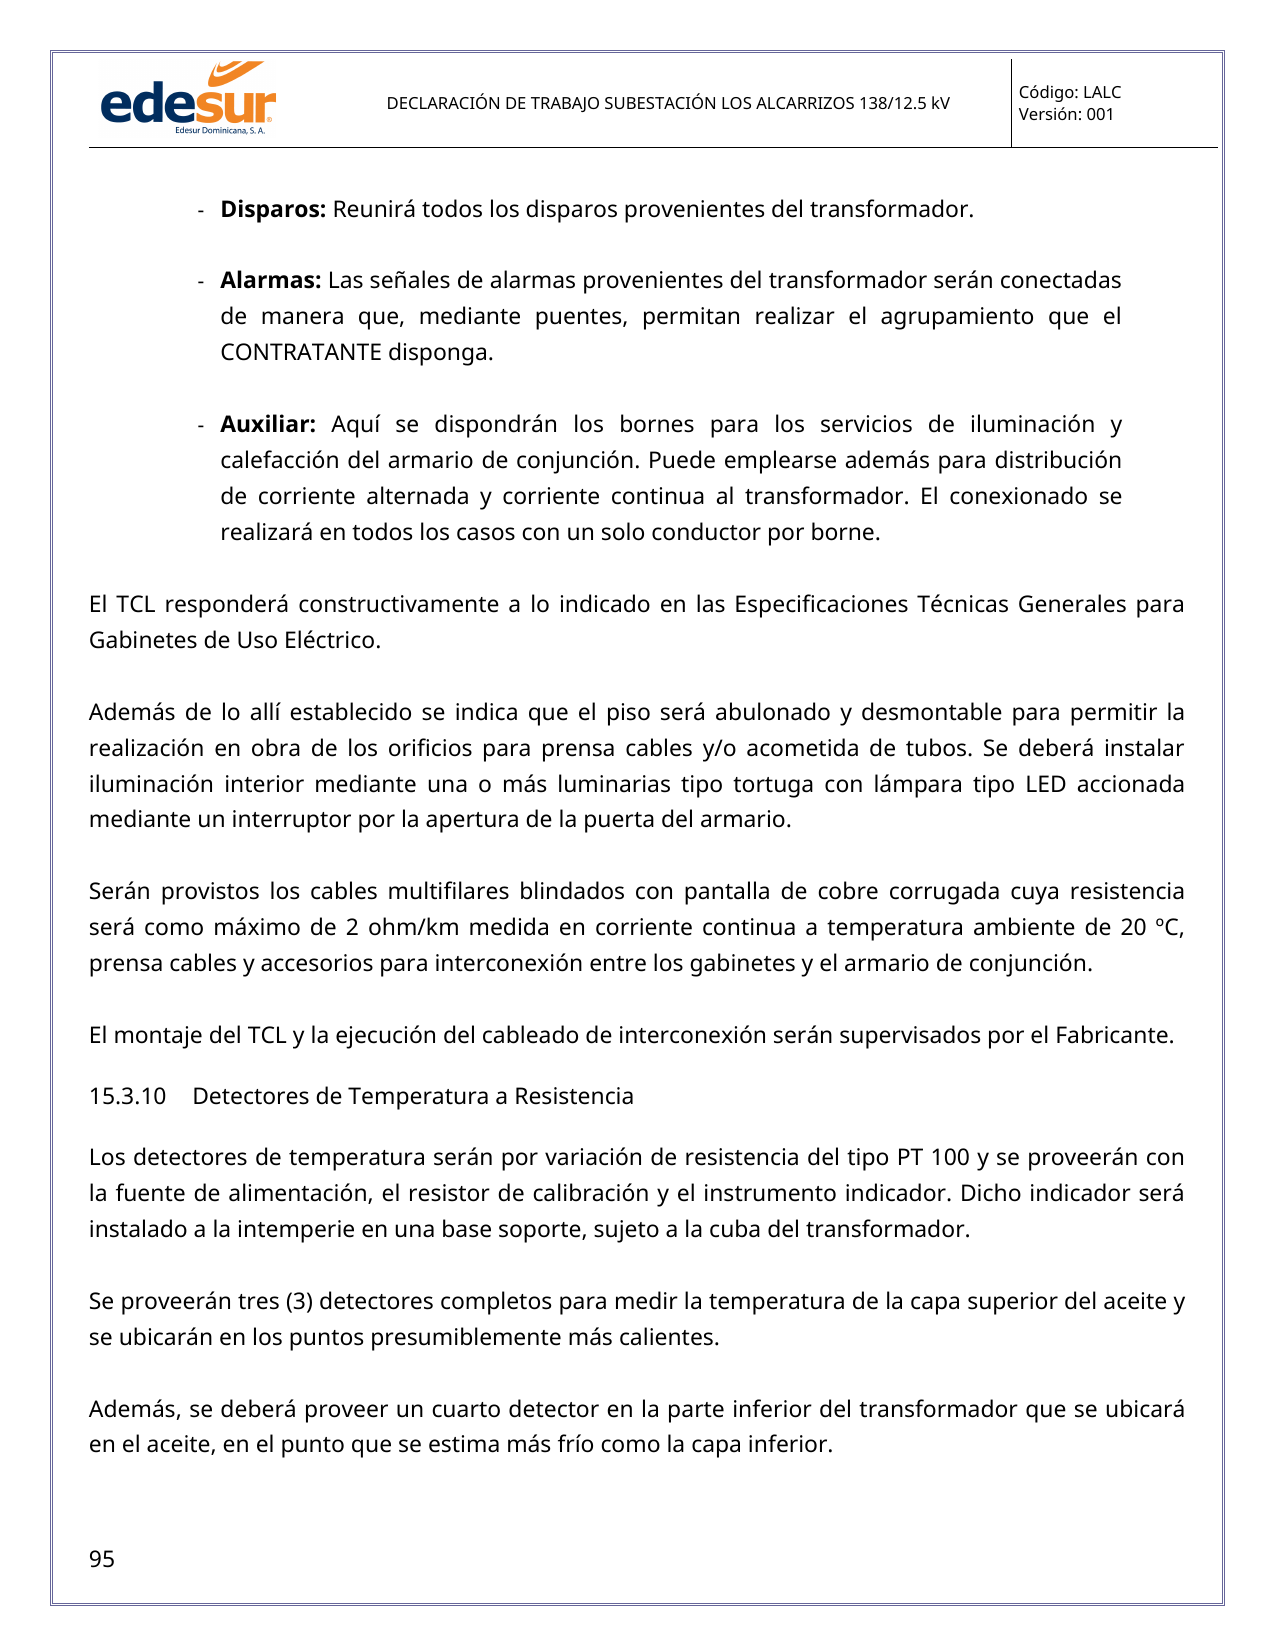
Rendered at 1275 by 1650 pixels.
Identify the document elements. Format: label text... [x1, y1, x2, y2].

list Alarmas: Las señales de alarmas provenientes del transformador serán conectadas de manera que, mediante puentes, permitan realizar el agrupamiento que el CONTRATANTE disponga. [197, 264, 1123, 367]
text El TCL responderá constructivamente a lo indicado en las Especificaciones Técnicas Generales para Gabinetes de Uso Eléctrico. [89, 588, 1186, 655]
text Los detectores de temperatura serán por variación de resistencia del tipo PT 100 y se proveerán con la fuente de alimentación, el resistor de calibración y el instrumento indicador. Dicho indicador será instalado a la intemperie en una base soporte, sujeto a la cuba del transformador. [89, 1141, 1186, 1244]
subtitle Detectores de Temperatura a Resistencia [89, 1080, 1186, 1111]
picture [98, 59, 277, 138]
text Serán provistos los cables multifilares blindados con pantalla de cobre corrugada cuya resistencia será como máximo de 2 ohm/km medida en corriente continua a temperatura ambiente de 20 ºC, prensa cables y accesorios para interconexión entre los gabinetes y el armario de conjunción. [89, 875, 1186, 978]
text Además, se deberá proveer un cuarto detector en la parte inferior del transformador que se ubicará en el aceite, en el punto que se estima más frío como la capa inferior. [89, 1392, 1186, 1460]
list Disparos: Reunirá todos los disparos provenientes del transformador. [197, 192, 1123, 224]
text El montaje del TCL y la ejecución del cableado de interconexión serán supervisados por el Fabricante. [89, 1019, 1186, 1050]
text Además de lo allí establecido se indica que el piso será abulonado y desmontable para permitir la realización en obra de los orificios para prensa cables y/o acometida de tubos. Se deberá instalar iluminación interior mediante una o más luminarias tipo tortuga con lámpara tipo LED accionada mediante un interruptor por la apertura de la puerta del armario. [89, 696, 1186, 835]
text Se proveerán tres (3) detectores completos para medir la temperatura de la capa superior del aceite y se ubicarán en los puntos presumiblemente más calientes. [89, 1285, 1186, 1352]
list Auxiliar: Aquí se dispondrán los bornes para los servicios de iluminación y calefacción del armario de conjunción. Puede emplearse además para distribución de corriente alternada y corriente continua al transformador. El conexionado se realizará en todos los casos con un solo conductor por borne. [197, 408, 1123, 547]
